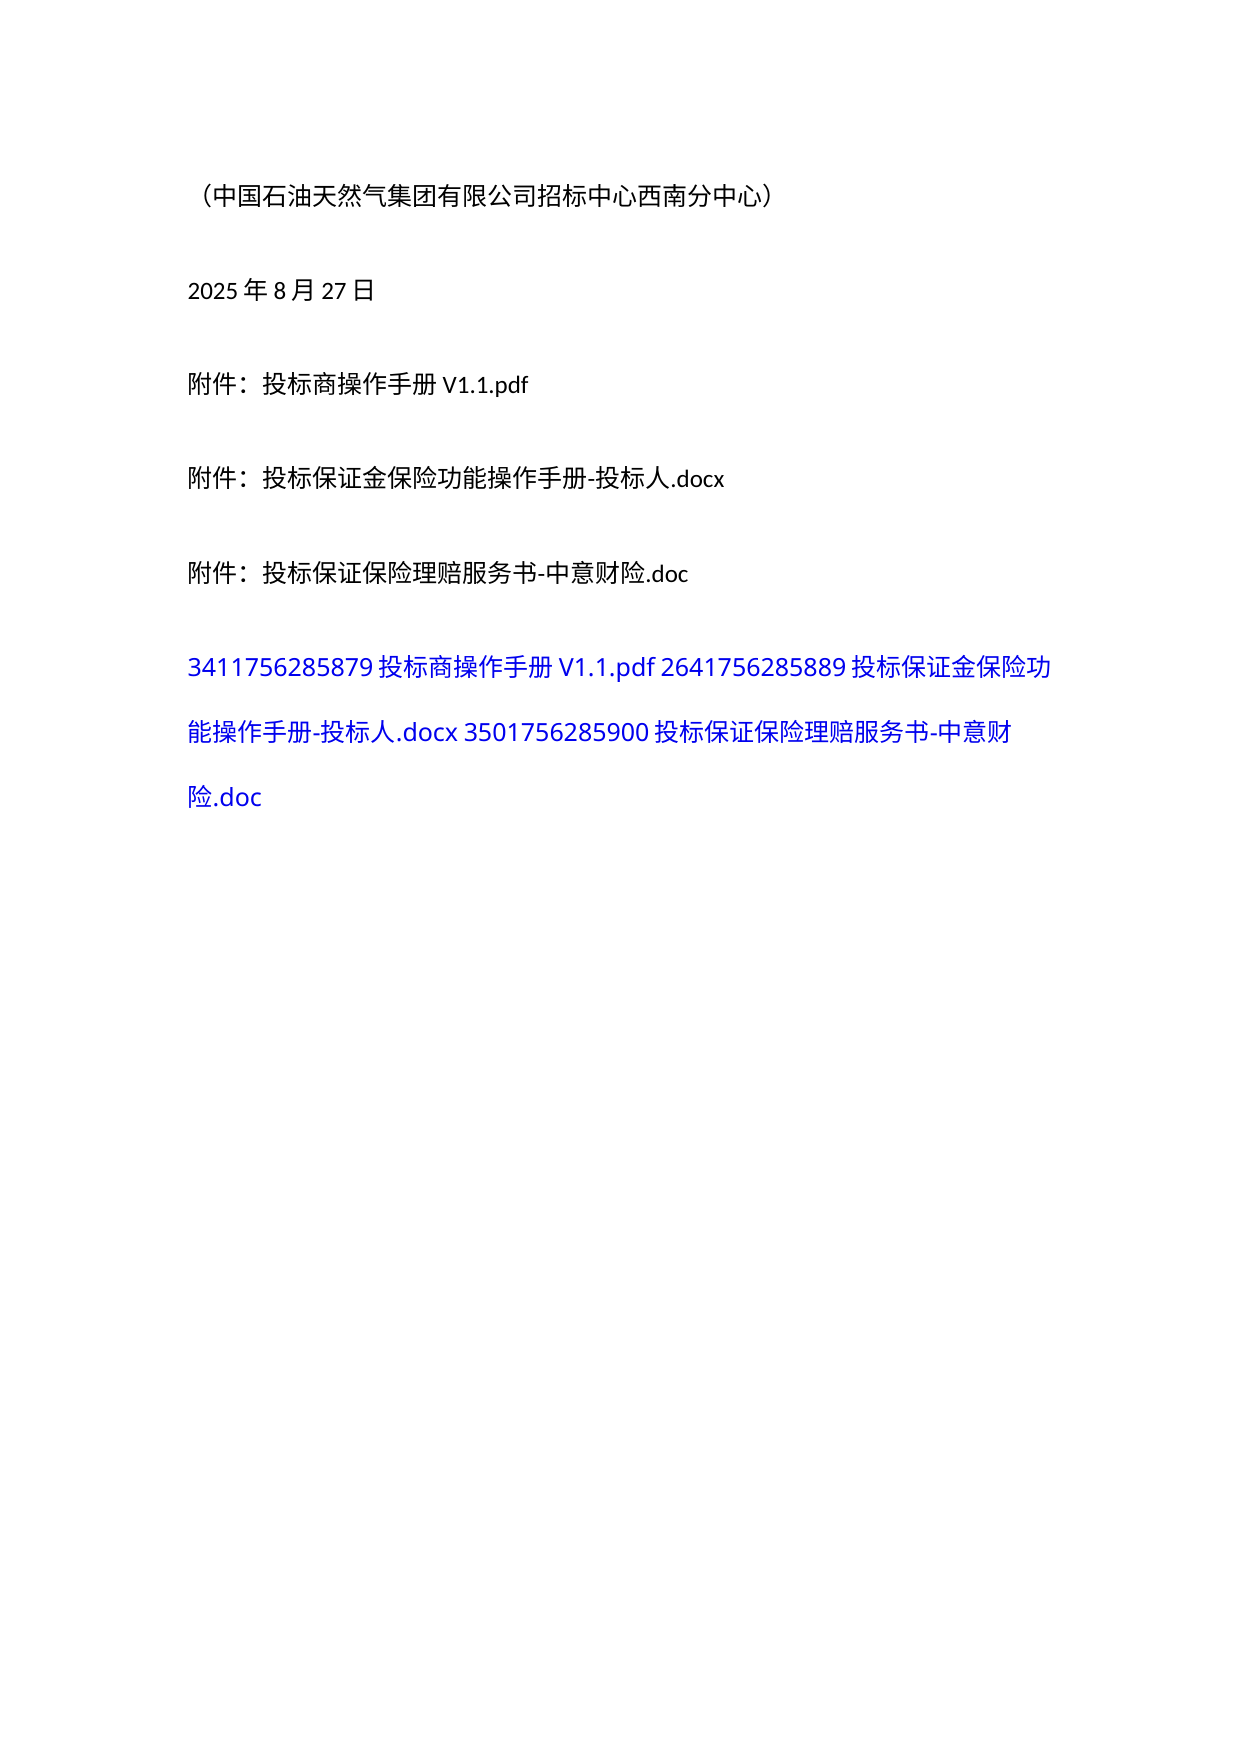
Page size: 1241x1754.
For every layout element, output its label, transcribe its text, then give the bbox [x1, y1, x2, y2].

text 3411756285879投标商操作手册V1.1.pdf 2641756285889投标保证金保险功能操作手册-投标人.docx 3501756285900投标保证保险理赔服务书-中意财险.doc [187, 633, 1053, 828]
text 2025年8月27日 [187, 256, 1053, 321]
text （中国石油天然气集团有限公司招标中心西南分中心） [187, 162, 1053, 227]
text 附件：投标保证保险理赔服务书-中意财险.doc [187, 539, 1053, 604]
text 附件：投标保证金保险功能操作手册-投标人.docx [187, 444, 1053, 509]
text 附件：投标商操作手册V1.1.pdf [187, 350, 1053, 415]
